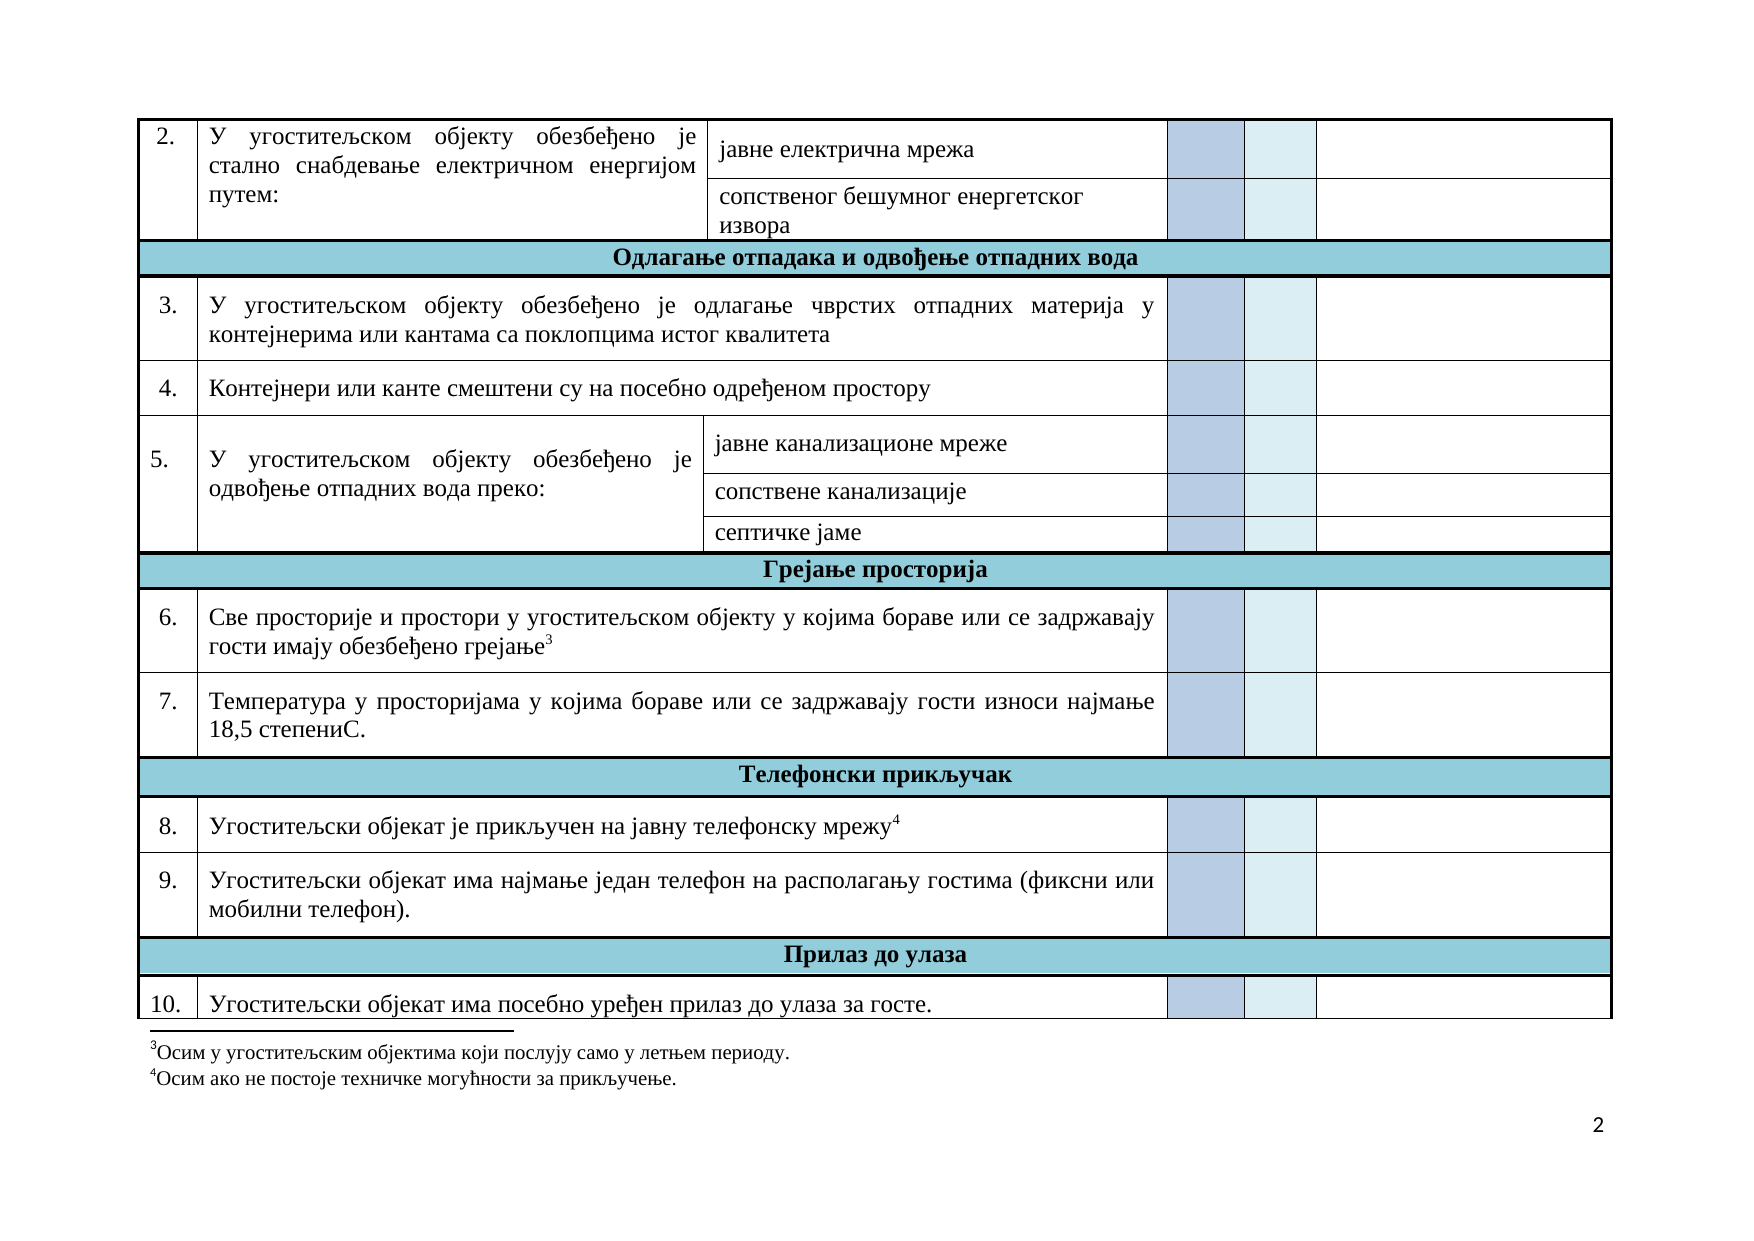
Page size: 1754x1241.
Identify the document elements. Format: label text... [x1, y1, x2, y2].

table_cell [1168, 121, 1244, 178]
table_cell Одлагање отпадака и одвођење отпадних вода [140, 242, 1610, 274]
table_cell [198, 977, 1167, 1018]
table_cell [1168, 590, 1244, 672]
table_cell Температура у просторијама у којима бораве или се задржавају гости износи најмање 18,5 степениС. [198, 673, 1167, 756]
table_cell [1317, 179, 1610, 239]
table_cell 6. [140, 590, 197, 672]
table_cell [1245, 517, 1316, 551]
table_cell [1168, 416, 1244, 473]
table_cell [1245, 361, 1316, 415]
table_cell [1168, 474, 1244, 516]
table_cell У угоститељском објекту обезбеђено је стално снабдевање електричном енергијом путем: [198, 121, 707, 239]
table_cell Грејање просторија [140, 555, 1610, 587]
table_cell [1317, 517, 1610, 551]
table_cell [1317, 798, 1610, 852]
table_cell [1245, 121, 1316, 178]
table_cell [1245, 590, 1316, 672]
table_cell [1245, 977, 1316, 1018]
table_cell [1317, 673, 1610, 756]
table_cell јавне канализационе мреже [704, 416, 1167, 473]
table_cell [1245, 278, 1316, 360]
table_cell сопственог бешумног енергетског извора [708, 179, 1167, 239]
table_cell [1245, 474, 1316, 516]
table_cell Угоститељски објекат је прикључен на јавну телефонску мрежу [198, 798, 1167, 852]
table_cell септичке јаме [704, 517, 1167, 551]
table_cell 2. [140, 121, 197, 239]
table_cell [1317, 278, 1610, 360]
table_cell [1245, 416, 1316, 473]
table_cell Телефонски прикључак [140, 759, 1610, 795]
table_cell 3. [140, 278, 197, 360]
table_cell 5. [140, 416, 197, 551]
table_cell [1245, 798, 1316, 852]
table_cell [1168, 179, 1244, 239]
table_cell јавне електрична мрежа [708, 121, 1167, 178]
table_cell 7. [140, 673, 197, 756]
table_cell [1168, 853, 1244, 936]
table_cell [1168, 673, 1244, 756]
table_cell [1317, 853, 1610, 936]
table_cell [1168, 361, 1244, 415]
table_cell [1317, 361, 1610, 415]
table_cell 10. [140, 977, 197, 1018]
table_cell 4. [140, 361, 197, 415]
table_cell [1245, 853, 1316, 936]
table_cell Све просторије и простори у угоститељском објекту у којима бораве или се задржавају гости имају обезбеђено грејање [198, 590, 1167, 672]
table_cell [1317, 977, 1610, 1018]
table_cell [1245, 179, 1316, 239]
table_cell Контејнери или канте смештени су на посебно одређеном простору [198, 361, 1167, 415]
table_cell Угоститељски објекат има најмање један телефон на располагању гостима (фиксни или мобилни телефон). [198, 853, 1167, 936]
table_cell У угоститељском објекту обезбеђено је одвођење отпадних вода преко: [198, 416, 703, 551]
table_cell [1168, 517, 1244, 551]
table_cell [1245, 673, 1316, 756]
table_cell сопствене канализације [704, 474, 1167, 516]
table_cell [1317, 474, 1610, 516]
table_cell 9. [140, 853, 197, 936]
table_cell [1317, 121, 1610, 178]
table_cell [1168, 278, 1244, 360]
table_cell [1317, 416, 1610, 473]
table_cell [1168, 977, 1244, 1018]
table_cell [1168, 798, 1244, 852]
table_cell 8. [140, 798, 197, 852]
table_cell У угоститељском објекту обезбеђено је одлагање чврстих отпадних материја у контејнерима или кантама са поклопцима истог квалитета [198, 278, 1167, 360]
table_cell [1317, 590, 1610, 672]
table_cell Прилаз до улаза [140, 939, 1610, 973]
